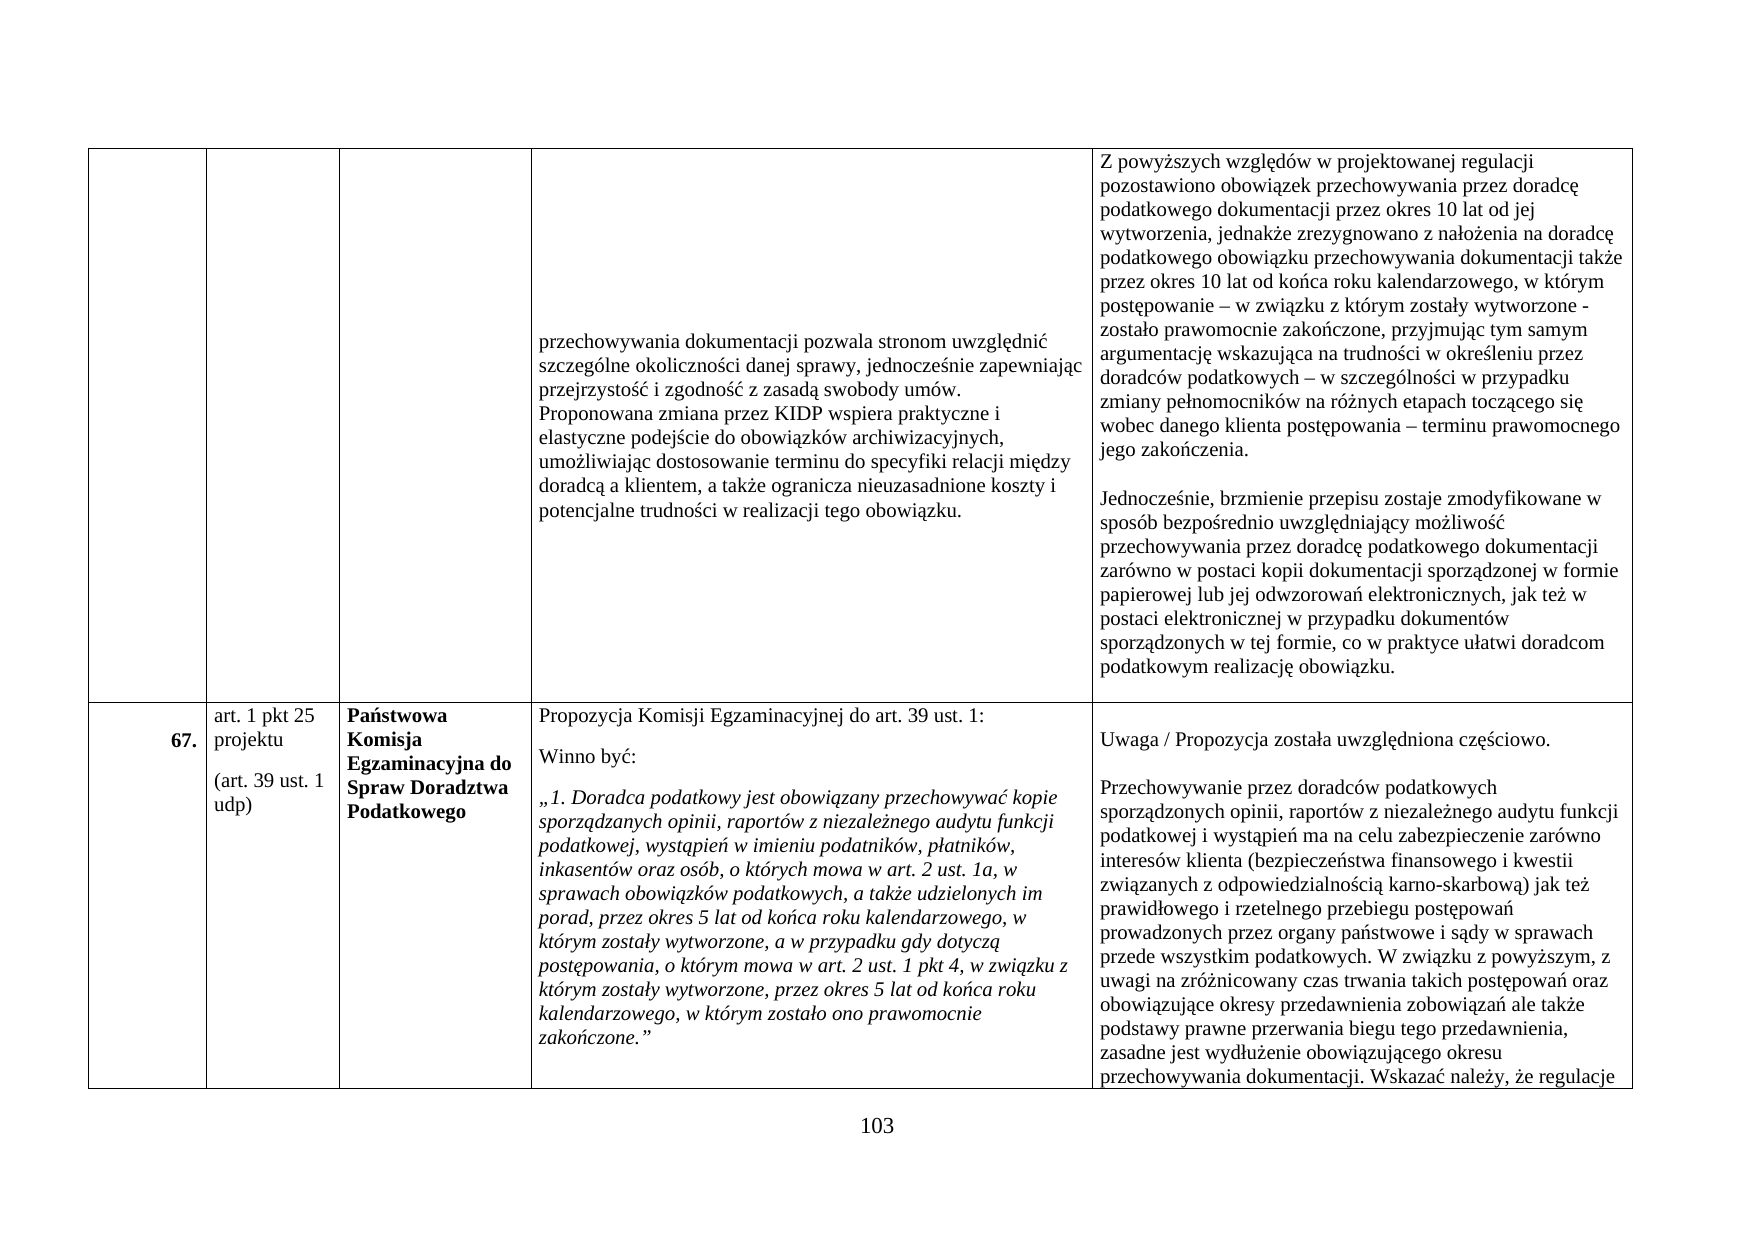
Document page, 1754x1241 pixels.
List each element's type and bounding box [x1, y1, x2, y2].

table_cell [340, 149, 531, 702]
table_cell [532, 149, 1092, 702]
table_cell [1093, 703, 1632, 1088]
table_cell [207, 703, 339, 1088]
table_cell [1093, 149, 1632, 702]
table_cell [89, 149, 206, 702]
table_cell [532, 703, 1092, 1088]
table_cell [340, 703, 531, 1088]
table_cell [207, 149, 339, 702]
table_cell [89, 703, 206, 1088]
